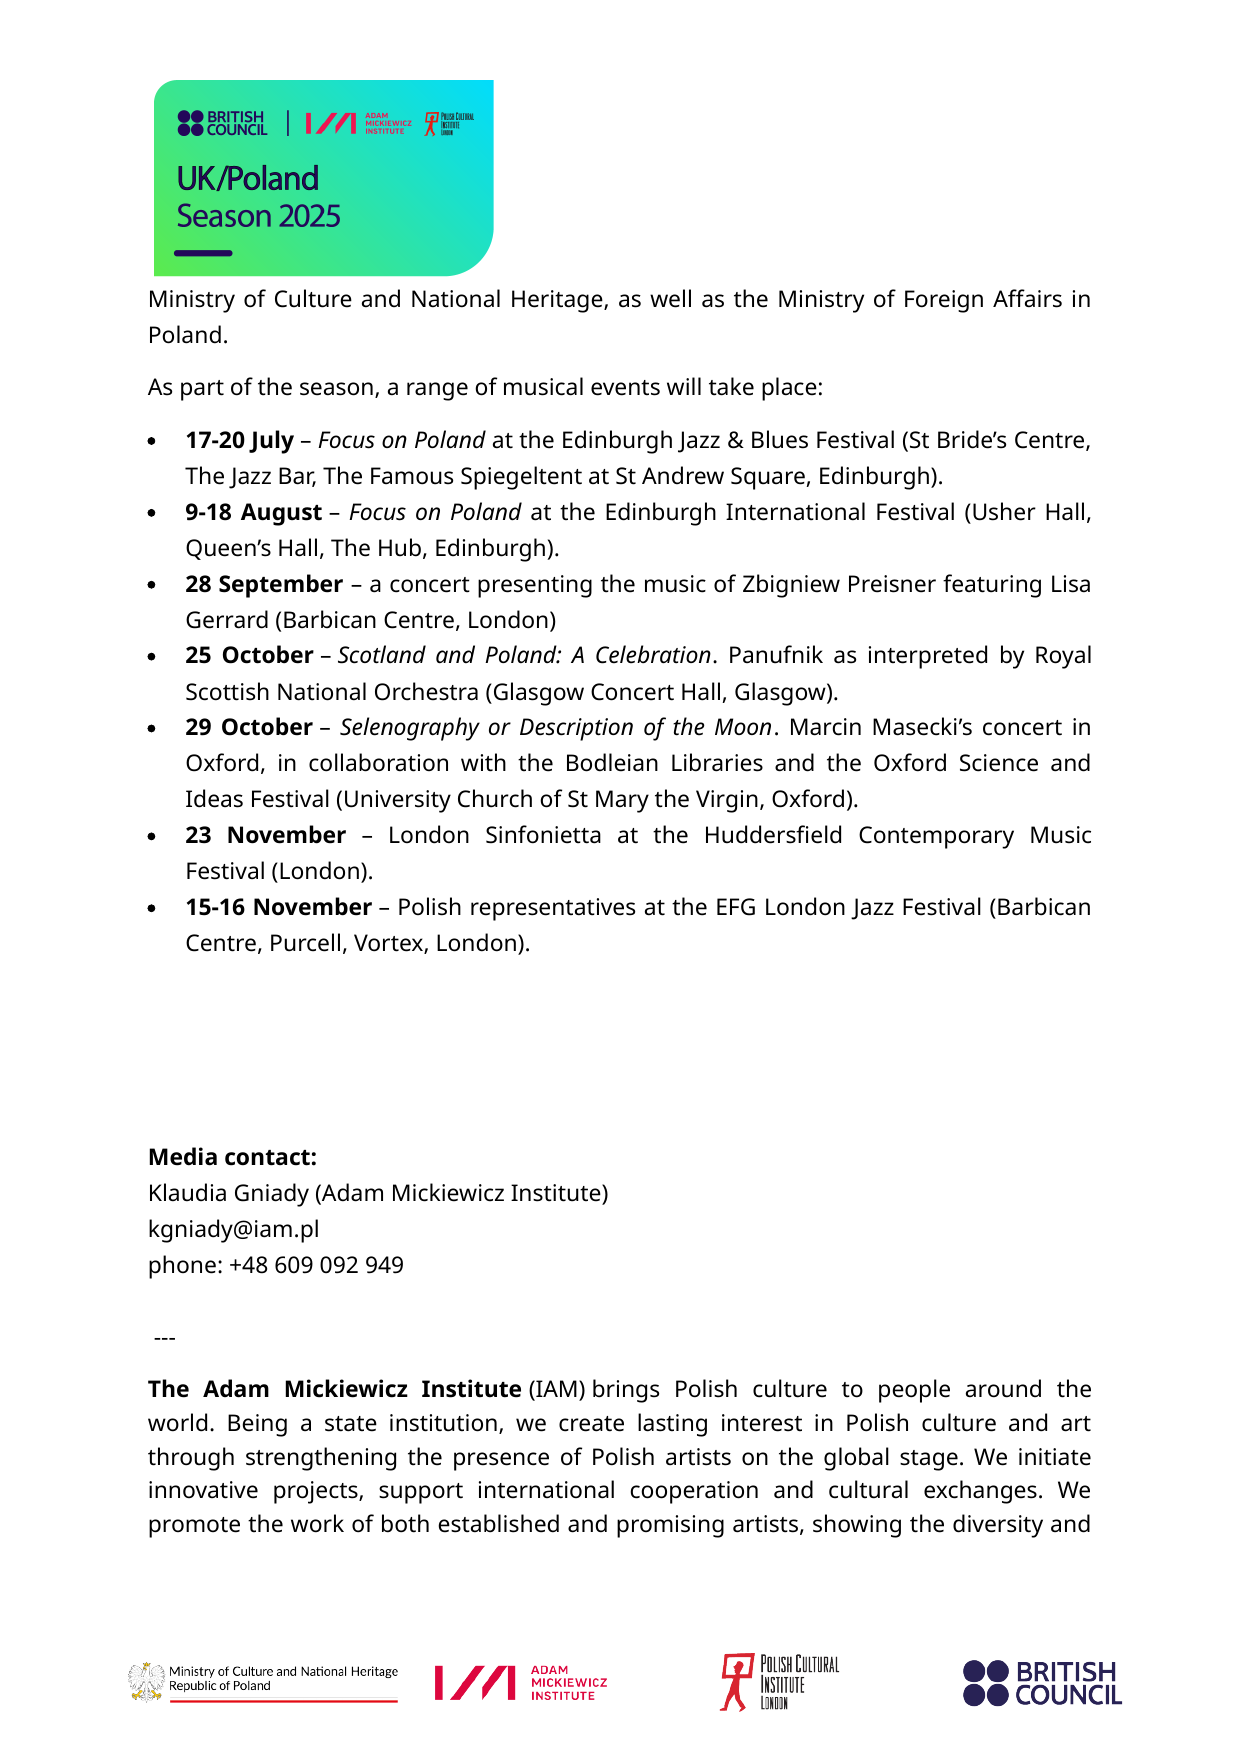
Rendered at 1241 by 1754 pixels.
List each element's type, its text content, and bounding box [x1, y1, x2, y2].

list 23 November – London Sinfonietta at the Huddersfield Contemporary Music Festival (London). [148, 819, 1093, 886]
list 17-20 July – Focus on Poland at the Edinburgh Jazz & Blues Festival (St Bride’s Centre, The Jazz Bar, The Famous Spiegeltent at St Andrew Square, Edinburgh). [148, 424, 1093, 491]
picture [147, 73, 500, 283]
list 15-16 November – Polish representatives at the EFG London Jazz Festival (Barbican Centre, Purcell, Vortex, London). [148, 891, 1093, 958]
list 28 September – a concert presenting the music of Zbigniew Preisner featuring Lisa Gerrard (Barbican Centre, London) [148, 568, 1093, 635]
text As part of the season, a range of musical events will take place: [148, 371, 1093, 402]
list 29 October – Selenography or Description of the Moon. Marcin Masecki’s concert in Oxford, in collaboration with the Bodleian Libraries and the Oxford Science and Ideas Festival (University Church of St Mary the Virgin, Oxford). [148, 711, 1093, 814]
text --- [148, 1321, 1093, 1352]
list 9-18 August – Focus on Poland at the Edinburgh International Festival (Usher Hall, Queen’s Hall, The Hub, Edinburgh). [148, 496, 1093, 563]
text Media contact: [148, 1141, 1093, 1172]
text Klaudia Gniady (Adam Mickiewicz Institute) kgniady@iam.pl phone: +48 609 092 949 [148, 1177, 1093, 1280]
picture [118, 1652, 1123, 1712]
list 25 October – Scotland and Poland: A Celebration. Panufnik as interpreted by Royal Scottish National Orchestra (Glasgow Concert Hall, Glasgow). [148, 639, 1093, 707]
